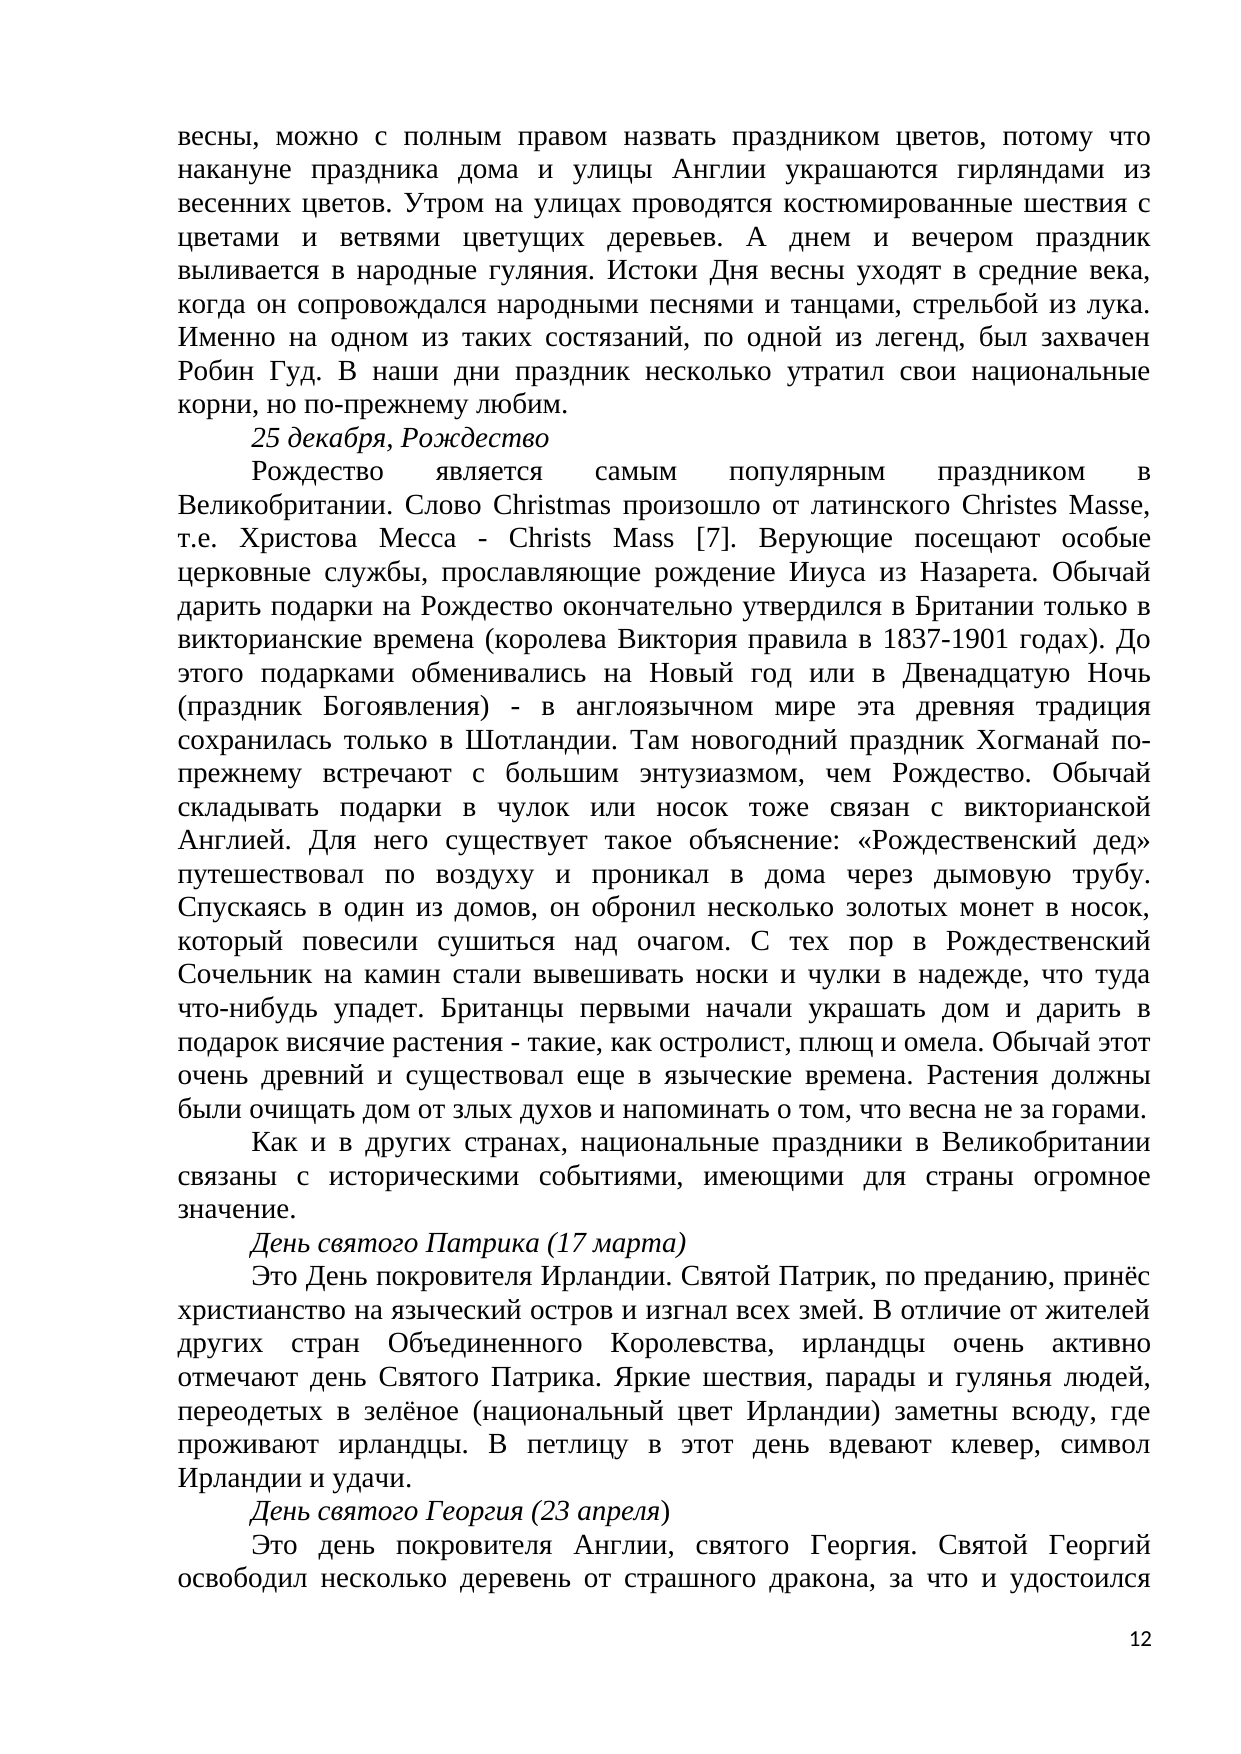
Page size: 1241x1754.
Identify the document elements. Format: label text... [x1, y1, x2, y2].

text Это День покровителя Ирландии. Святой Патрик, по преданию, принёс христианство на языческий остров и изгнал всех змей. В отличие от жителей других стран Объединенного Королевства, ирландцы очень активно отмечают день Святого Патрика. Яркие шествия, парады и гулянья людей, переодетых в зелёное (национальный цвет Ирландии) заметны всюду, где проживают ирландцы. В петлицу в этот день вдевают клевер, символ Ирландии и удачи. [177, 1258, 1152, 1493]
text 25 декабря, Рождество [177, 420, 1152, 453]
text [177, 1527, 1152, 1594]
text Как и в других странах, национальные праздники в Великобритании связаны с историческими событиями, имеющими для страны огромное значение. [177, 1124, 1152, 1225]
text Рождество является самым популярным праздником в Великобритании. Слово Christmas произошло от латинского Christes Мasse, т.е. Христова Месса - Christs Мass [7]. Верующие посещают особые церковные службы, прославляющие рождение Ииуса из Назарета. Обычай дарить подарки на Рождество окончательно утвердился в Британии только в викторианские времена (королева Виктория правила в 1837-1901 годах). До этого подарками обменивались на Новый год или в Двенадцатую Ночь (праздник Богоявления) - в англоязычном мире эта древняя традиция сохранилась только в Шотландии. Там новогодний праздник Хогманай по-прежнему встречают с большим энтузиазмом, чем Рождество. Обычай складывать подарки в чулок или носок тоже связан с викторианской Англией. Для него существует такое объяснение: «Рождественский дед» путешествовал по воздуху и проникал в дома через дымовую трубу. Спускаясь в один из домов, он обронил несколько золотых монет в носок, который повесили сушиться над очагом. С тех пор в Рождественский Сочельник на камин стали вывешивать носки и чулки в надежде, что туда что-нибудь упадет. Британцы первыми начали украшать дом и дарить в подарок висячие растения - такие, как остролист, плющ и омела. Обычай этот очень древний и существовал еще в языческие времена. Растения должны были очищать дом от злых духов и напоминать о том, что весна не за горами. [177, 453, 1152, 1124]
text День святого Патрика (17 марта) [177, 1225, 1152, 1258]
text День святого Георгия (23 апреля) [177, 1493, 1152, 1527]
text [177, 118, 1152, 420]
